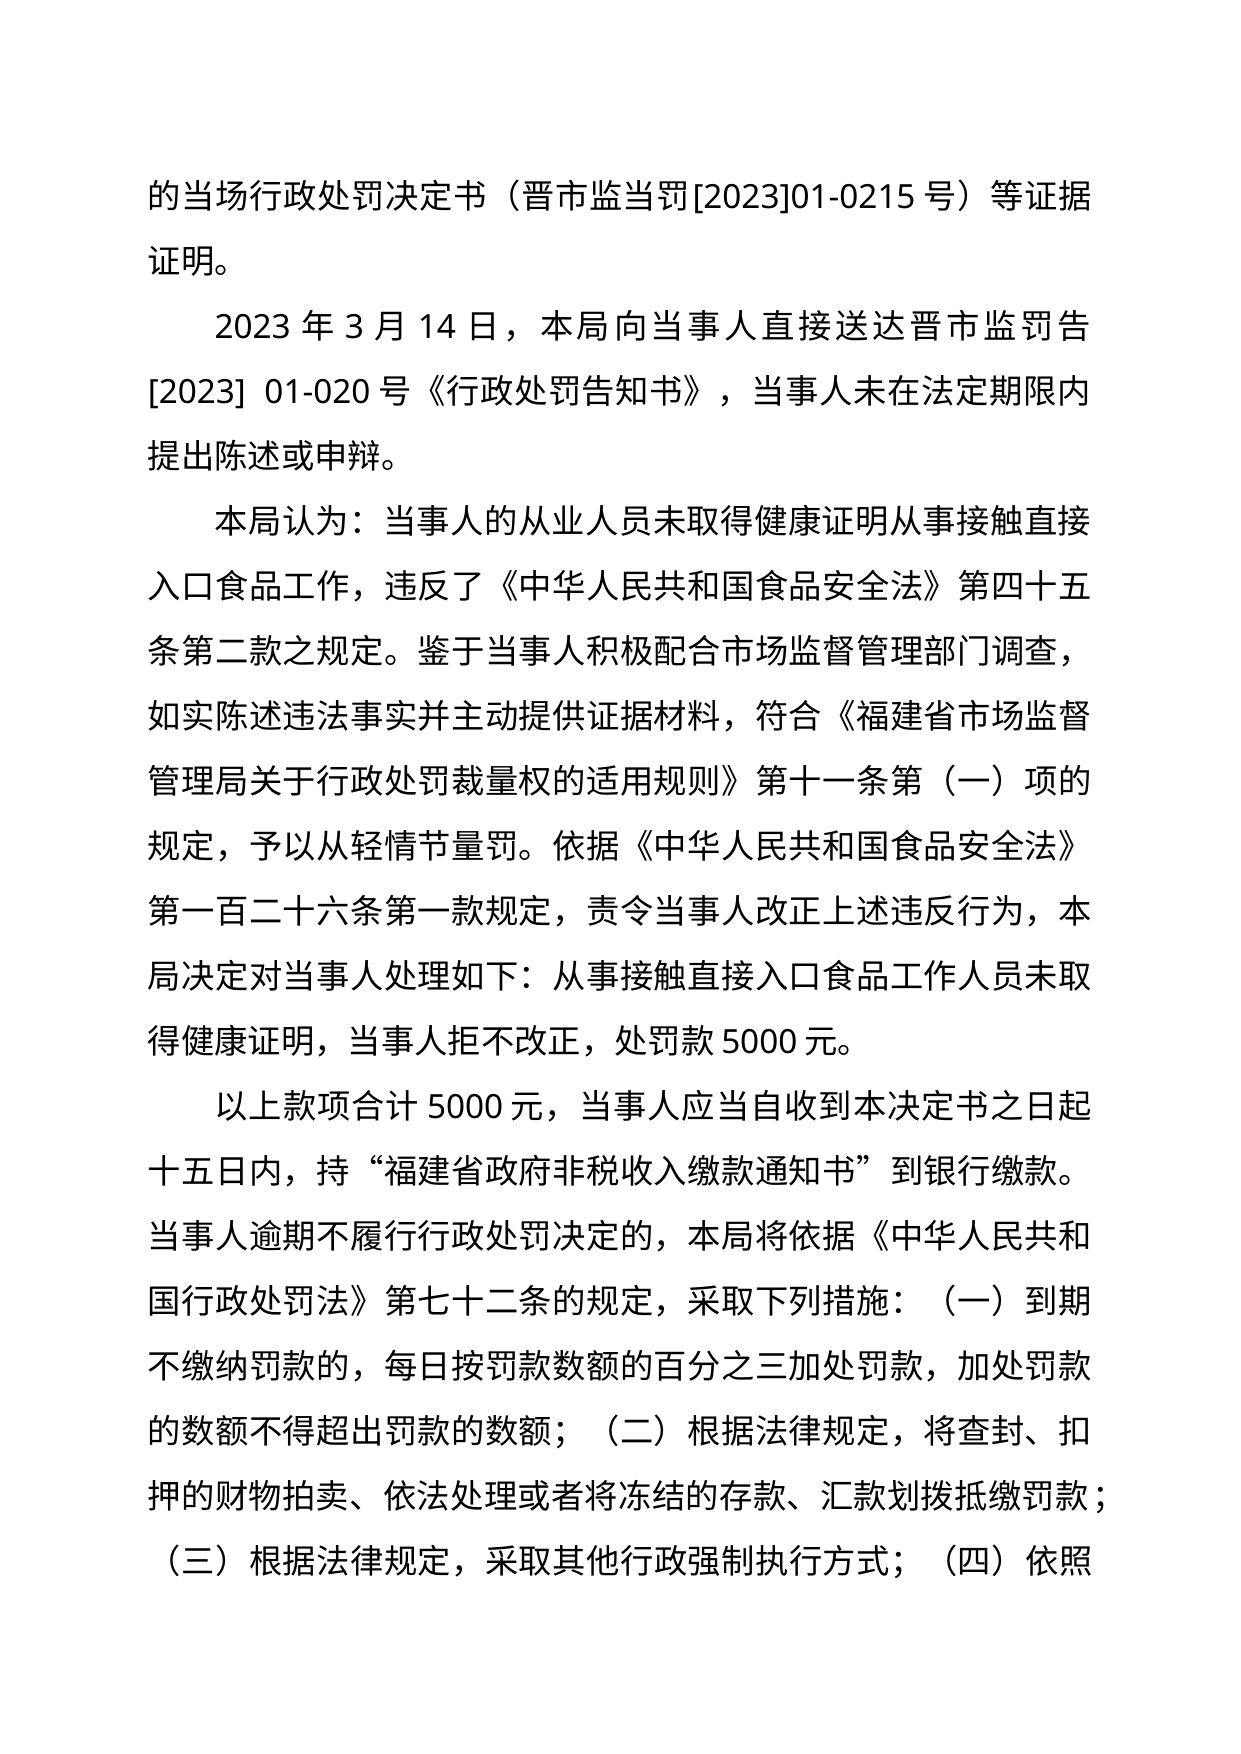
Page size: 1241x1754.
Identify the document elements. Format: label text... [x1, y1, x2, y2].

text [148, 1072, 1092, 1592]
text ，本局向当事人直接送达晋市监罚告[2023] 01-020号《行政处罚告知书》，当事人未在法定期限内提出陈述或申辩。 [148, 292, 1092, 487]
text 本局认为：当事人的从业人员未取得健康证明从事接触直接入口食品工作，违反了《中华人民共和国食品安全法》第四十五条第二款之规定。鉴于当事人积极配合市场监督管理部门调查，如实陈述违法事实并主动提供证据材料，符合《福建省市场监督管理局关于行政处罚裁量权的适用规则》第十一条第（一）项的规定，予以从轻情节量罚。依据《中华人民共和国食品安全法》第一百二十六条第一款规定，责令当事人改正上述违反行为，本局决定对当事人处理如下：从事接触直接入口食品工作人员未取得健康证明，当事人拒不改正，处罚款5000元。 [148, 487, 1092, 1072]
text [148, 162, 1092, 292]
